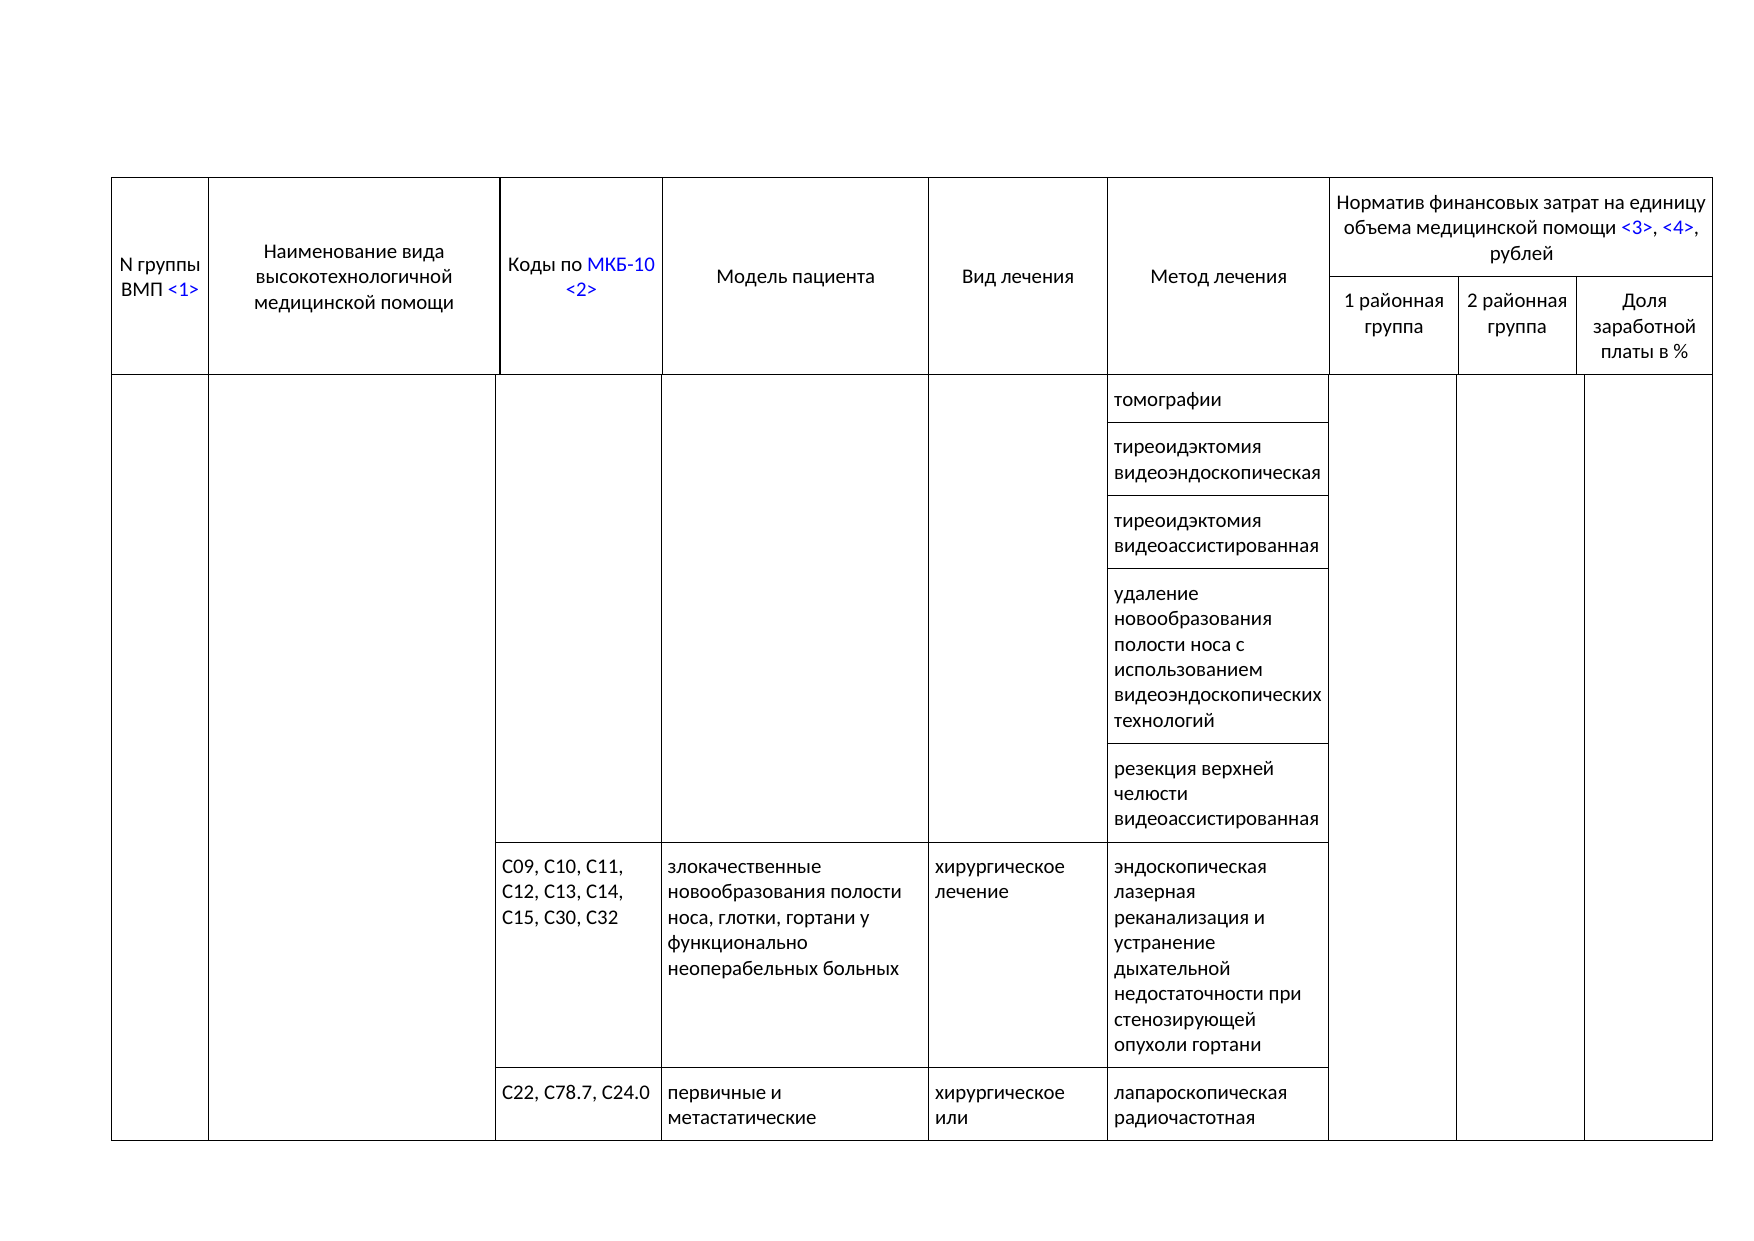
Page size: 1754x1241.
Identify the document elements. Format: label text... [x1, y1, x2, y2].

table_cell лапароскопическая радиочастотная термоаблация при злокачественных новообразованиях печени [1108, 1068, 1328, 1140]
table_cell резекция верхней челюсти видеоассистированная [1108, 744, 1328, 842]
table_cell эндоскопическая лазерная реканализация и устранение дыхательной недостаточности при стенозирующей опухоли гортани [1108, 843, 1328, 1067]
table_header Норматив финансовых затрат на единицу объема медицинской помощи <3>, <4>, рублей [1330, 178, 1712, 276]
table_header Коды по МКБ-10 <2> [501, 178, 662, 374]
table_header Наименование вида высокотехнологичной медицинской помощи [209, 178, 499, 374]
table_cell C22, C78.7, C24.0 [496, 1068, 661, 1140]
table_header Метод лечения [1108, 178, 1329, 374]
table_cell тиреоидэктомия видеоэндоскопическая [1108, 423, 1328, 495]
table_cell C09, C10, C11, C12, C13, C14, C15, C30, C32 [496, 843, 661, 1067]
table_cell тиреоидэктомия видеоассистированная [1108, 496, 1328, 568]
table_cell первичные и метастатические злокачественные новообразования печени [662, 1068, 928, 1140]
table_header Модель пациента [663, 178, 928, 374]
table_header N группы ВМП <1> [112, 178, 208, 374]
table_cell хирургическое лечение [929, 843, 1107, 1067]
table_cell хирургическое или терапевтическое лечение [929, 1068, 1107, 1140]
table_cell 1 районная группа [1330, 277, 1458, 374]
table_cell удаление новообразования полости носа с использованием видеоэндоскопических технологий [1108, 569, 1328, 743]
table_cell злокачественные новообразования полости носа, глотки, гортани у функционально неоперабельных больных [662, 843, 928, 1067]
table_header Вид лечения [929, 178, 1107, 374]
table_cell 2 районная группа [1459, 277, 1576, 374]
table_cell Доля заработной платы в % [1577, 277, 1712, 374]
